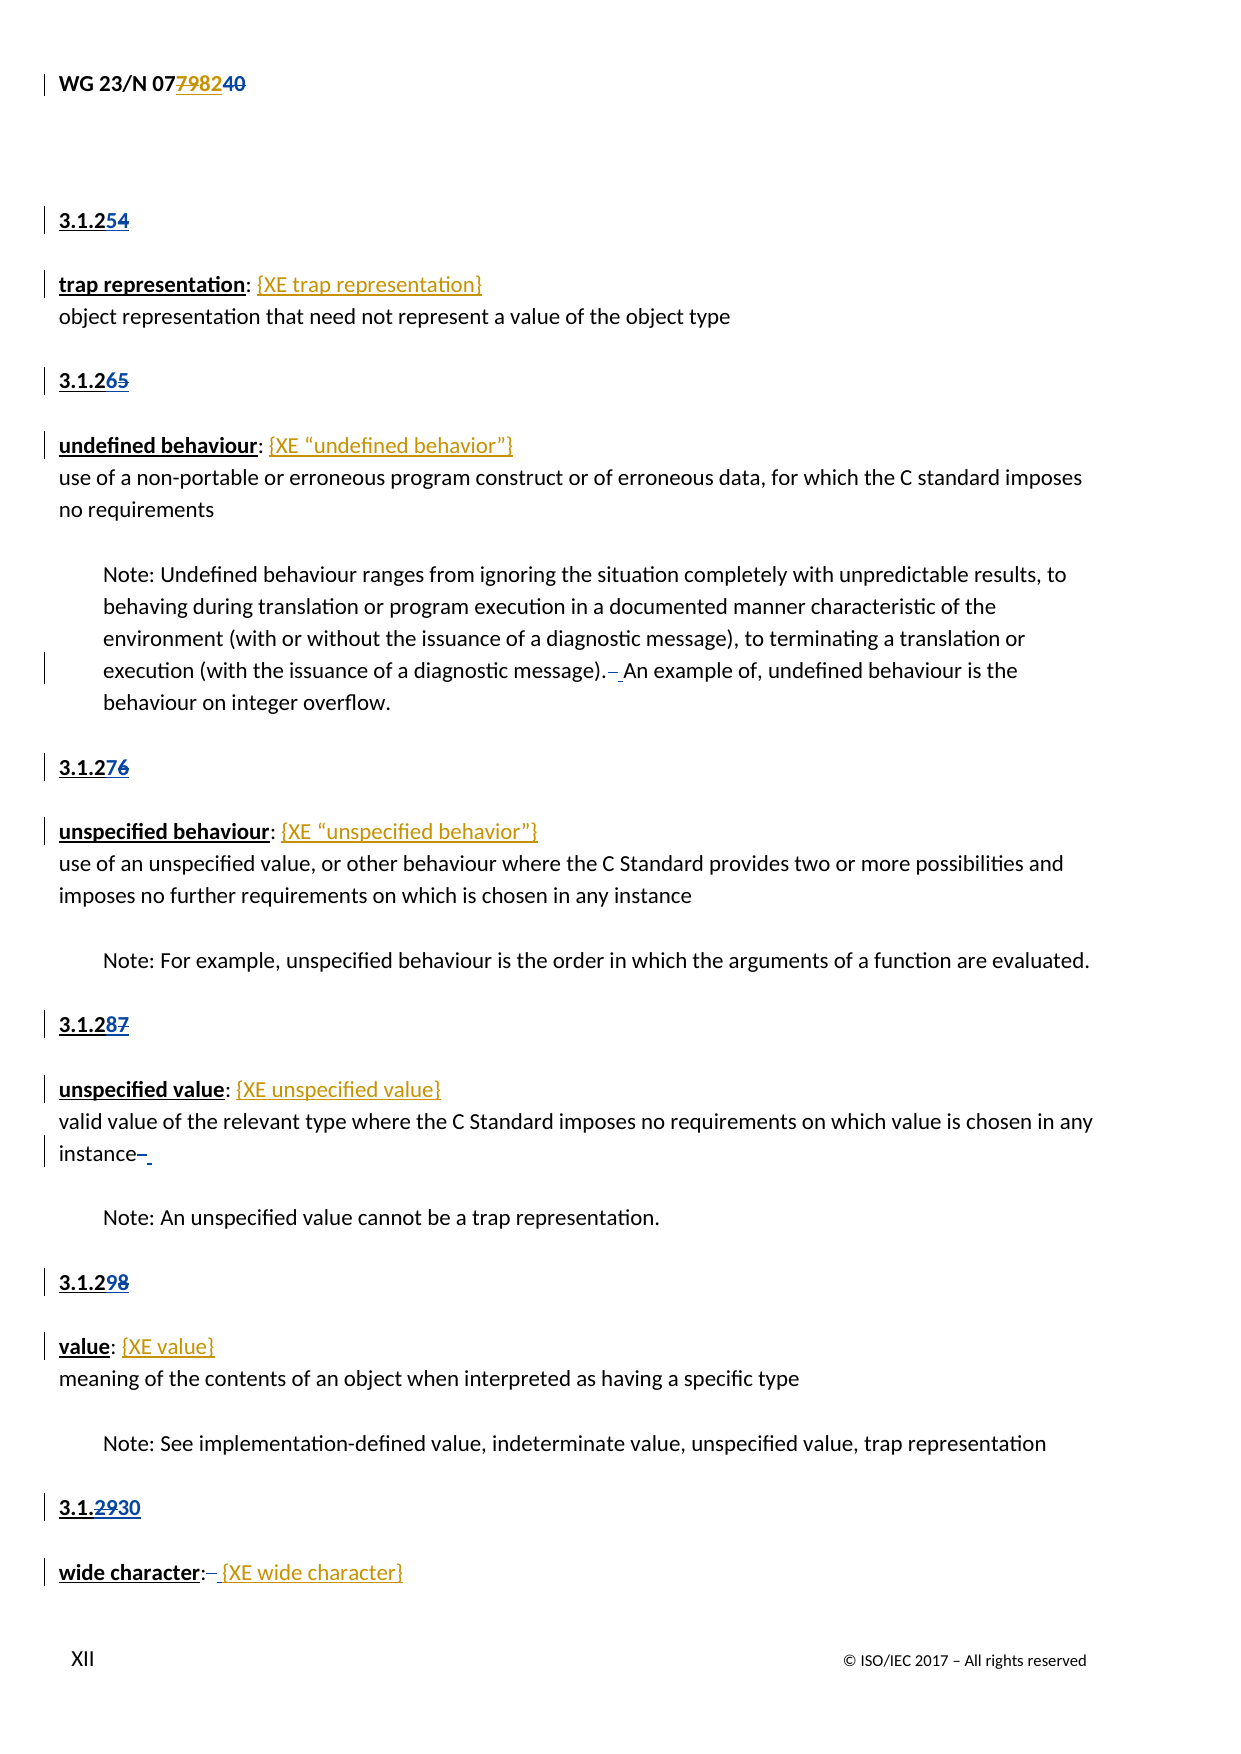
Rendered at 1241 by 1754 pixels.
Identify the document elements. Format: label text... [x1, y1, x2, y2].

text valid value of the relevant type where the C Standard imposes no requirements on which value is chosen in any instance [58, 1107, 1099, 1167]
text 3.1. [58, 1493, 1099, 1521]
text unspecified behaviour: [58, 817, 1099, 845]
text 3.1.2 [58, 1268, 1099, 1296]
text 3.1.2 [58, 753, 1099, 781]
text use of a non-portable or erroneous program construct or of erroneous data, for which the C standard imposes no requirements [58, 463, 1099, 523]
text unspecified value: [58, 1075, 1099, 1103]
text wide character: [58, 1558, 1099, 1586]
text 3.1.2 [58, 1010, 1099, 1038]
text Note: Undefined behaviour ranges from ignoring the situation completely with unpredictable results, to behaving during translation or program execution in a documented manner characteristic of the environment (with or without the issuance of a diagnostic message), to terminating a translation or execution (with the issuance of a diagnostic message).An example of, undefined behaviour is the behaviour on integer overflow. [103, 560, 1099, 717]
text 3.1.2 [58, 206, 1099, 234]
text Note: For example, unspecified behaviour is the order in which the arguments of a function are evaluated. [103, 946, 1099, 974]
text 3.1.2 [58, 367, 1099, 395]
text undefined behaviour: [58, 431, 1099, 459]
text use of an unspecified value, or other behaviour where the C Standard provides two or more possibilities and imposes no further requirements on which is chosen in any instance [58, 849, 1099, 910]
text meaning of the contents of an object when interpreted as having a specific type [58, 1364, 1099, 1392]
text trap representation: [58, 270, 1099, 298]
text Note: An unspecified value cannot be a trap representation. [103, 1203, 1099, 1232]
text object representation that need not represent a value of the object type [58, 302, 1099, 330]
text Note: See implementation-defined value, indeterminate value, unspecified value, trap representation [103, 1429, 1099, 1457]
text value: [58, 1332, 1099, 1360]
